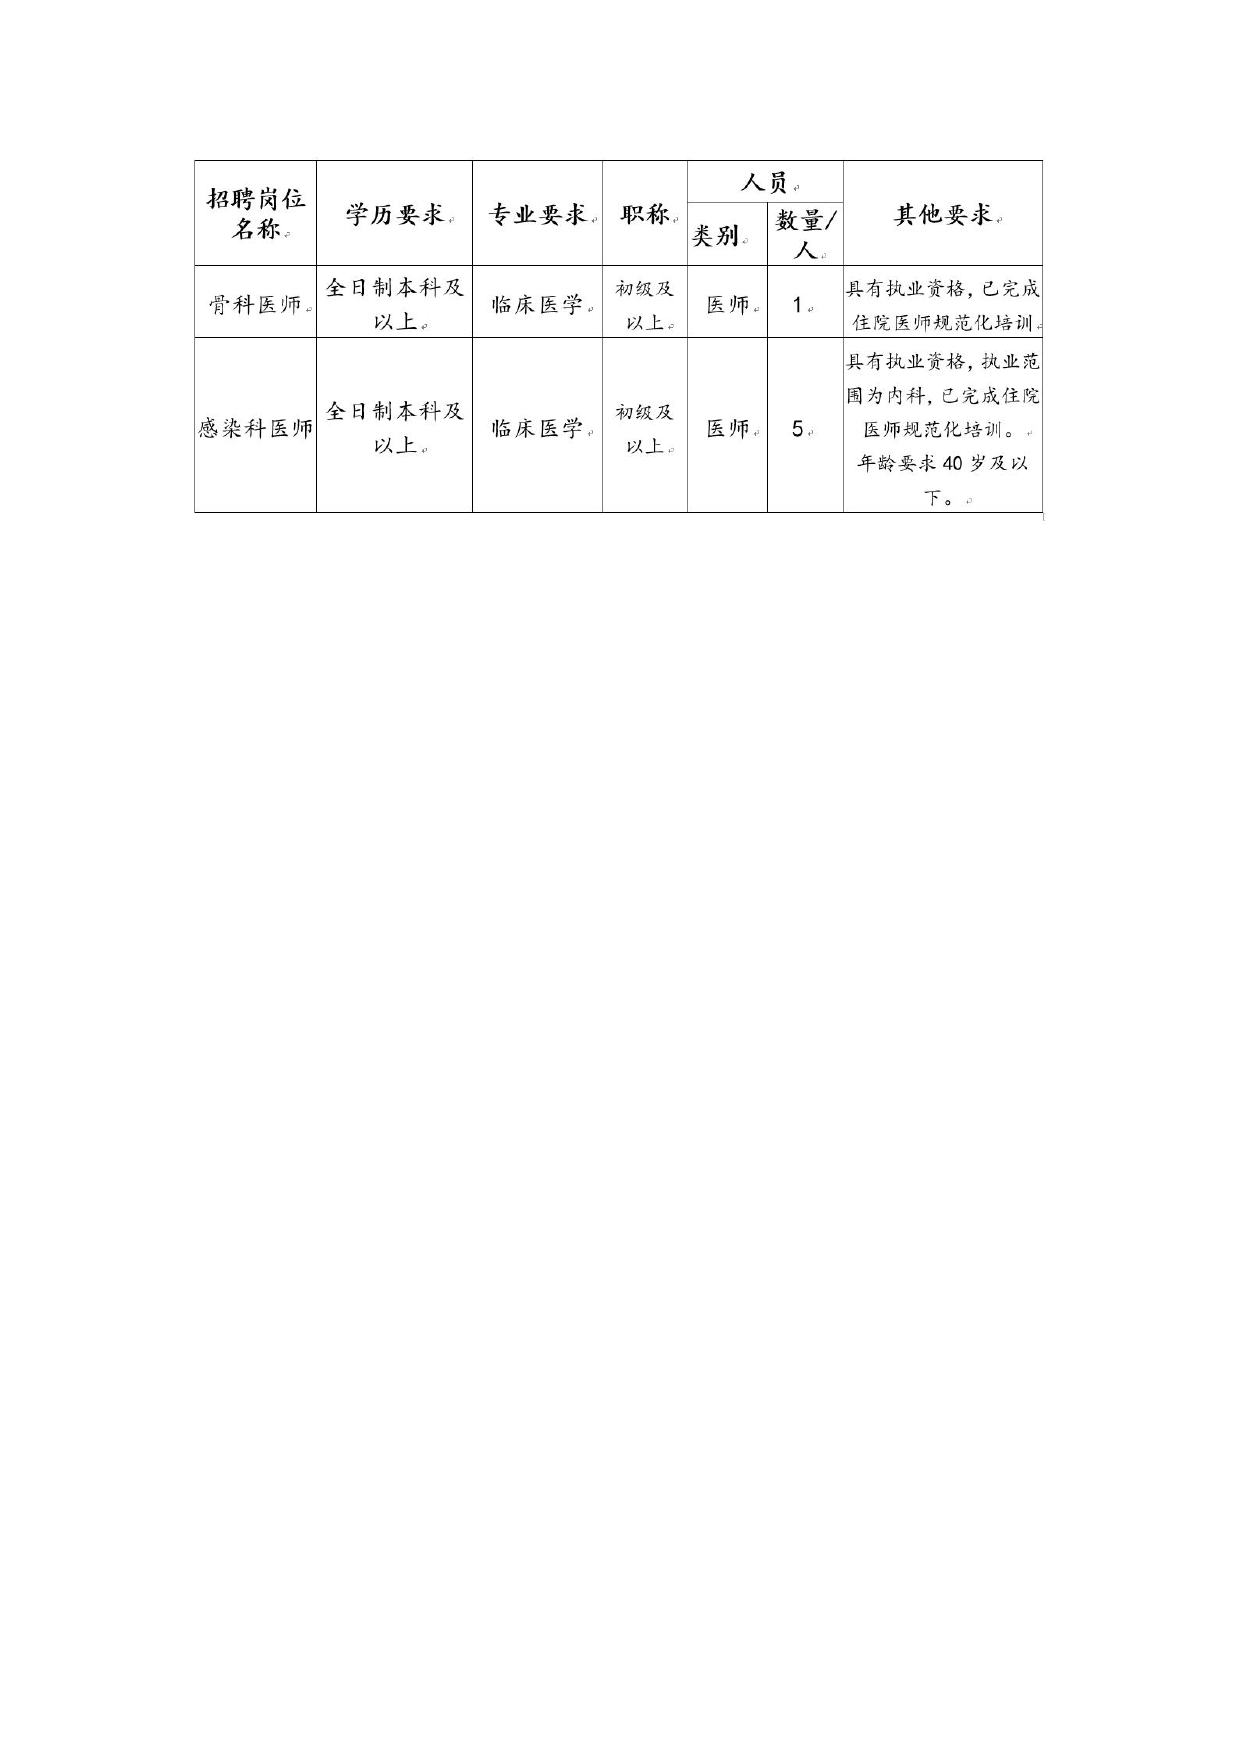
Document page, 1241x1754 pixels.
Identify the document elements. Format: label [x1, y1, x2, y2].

picture [187, 157, 1046, 524]
